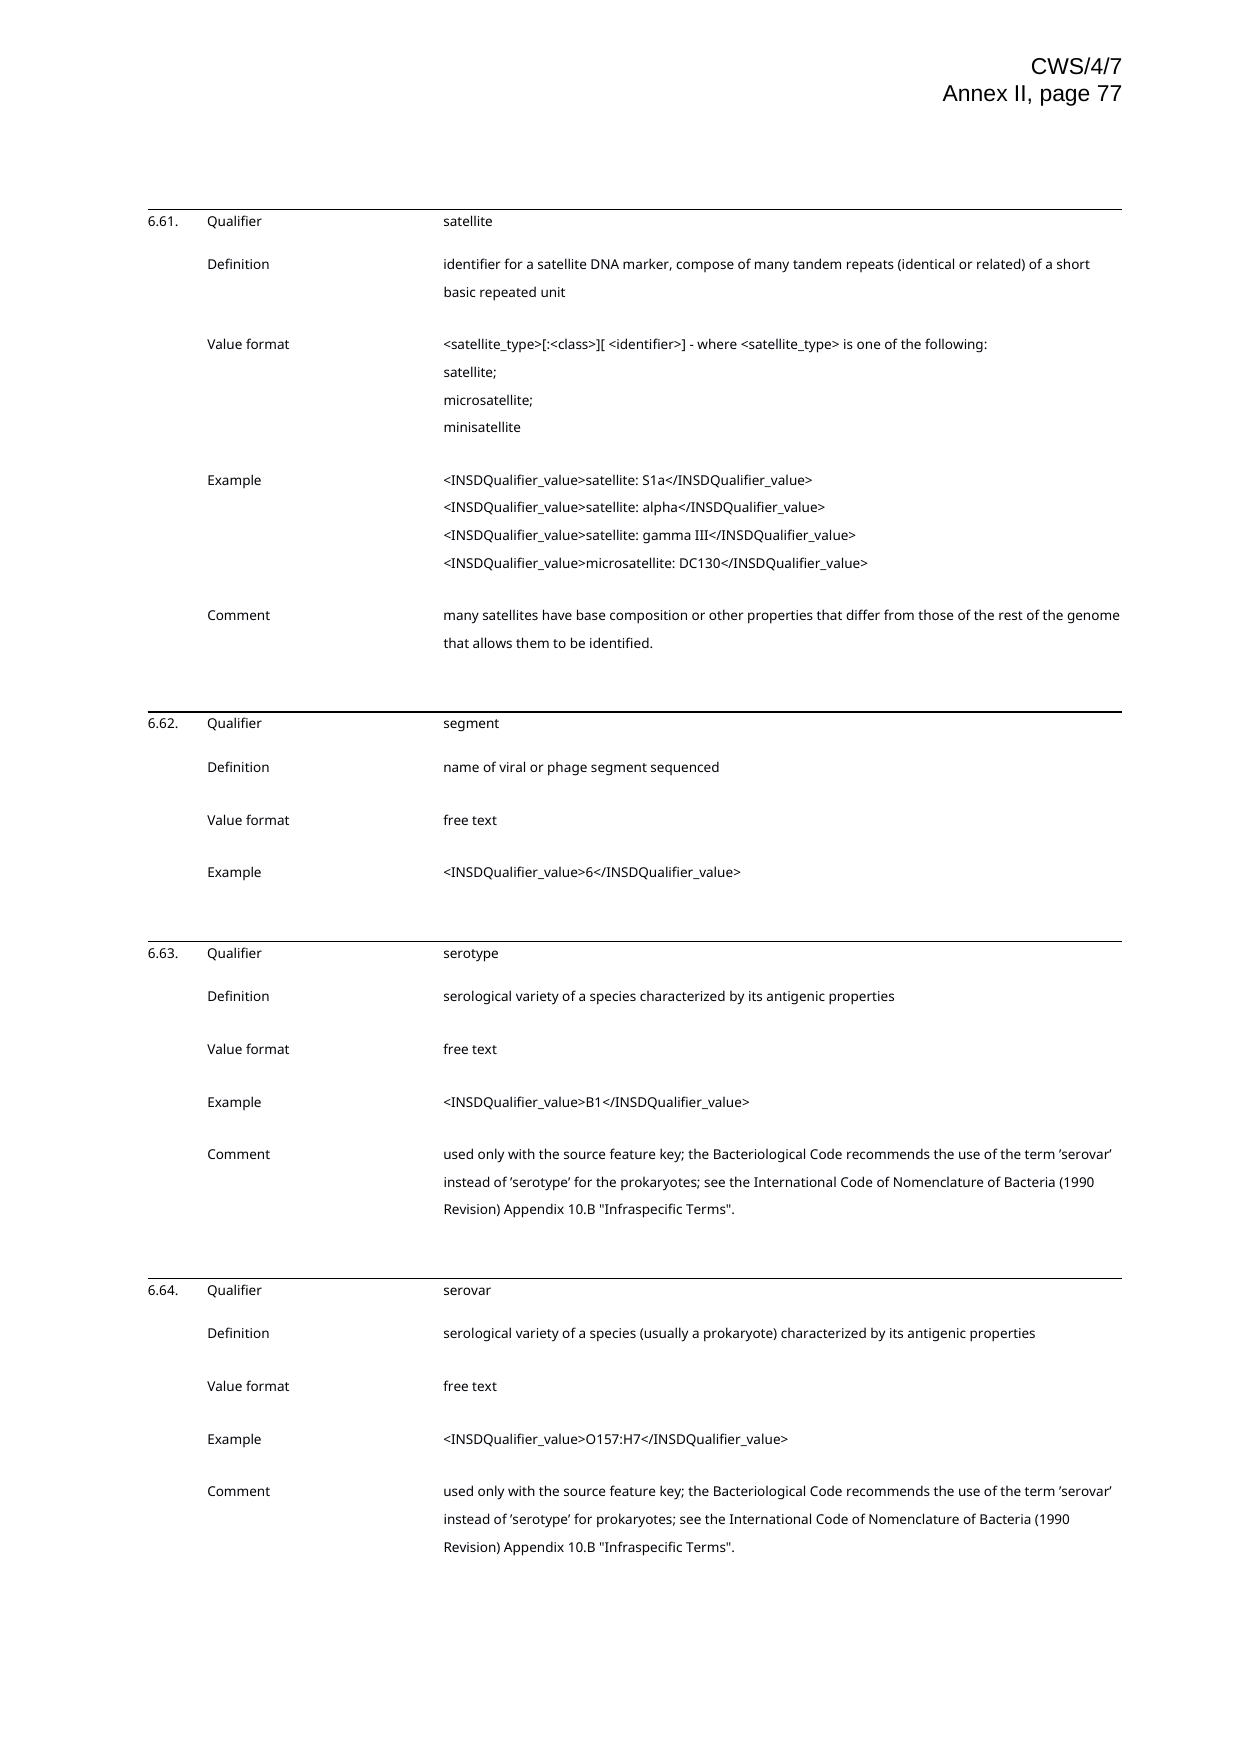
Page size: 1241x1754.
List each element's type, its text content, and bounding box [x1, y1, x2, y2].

text satellite; [443, 363, 1122, 381]
text Value format free text [207, 1040, 1122, 1058]
text Example <INSDQualifier_value>O157:H7</INSDQualifier_value> [207, 1430, 1122, 1448]
text Value format free text [207, 1377, 1122, 1396]
text Example <INSDQualifier_value>6</INSDQualifier_value> [207, 863, 1122, 882]
text Definition serological variety of a species characterized by its antigenic properties [207, 987, 1122, 1006]
text Value format free text [207, 811, 1122, 829]
text Value format <satellite_type>[:<class>][ <identifier>] - where <satellite_type> is one of the following: [207, 335, 1122, 354]
text minisatellite [443, 418, 1122, 437]
text <INSDQualifier_value>microsatellite: DC130</INSDQualifier_value> [443, 553, 1122, 572]
text microsatellite; [443, 391, 1122, 409]
text Example <INSDQualifier_value>B1</INSDQualifier_value> [207, 1092, 1122, 1111]
text Definition identifier for a satellite DNA marker, compose of many tandem repeats (identical or related) of a short basic repeated unit [207, 255, 1122, 301]
text Comment many satellites have base composition or other properties that differ from those of the rest of the genome that allows them to be identified. [207, 606, 1122, 652]
text <INSDQualifier_value>satellite: gamma III</INSDQualifier_value> [443, 526, 1122, 544]
text Example <INSDQualifier_value>satellite: S1a</INSDQualifier_value> [207, 471, 1122, 489]
list 6.62. Qualifier segment [148, 713, 1122, 733]
list 6.64. Qualifier serovar [148, 1279, 1122, 1299]
text Comment used only with the source feature key; the Bacteriological Code recommends the use of the term ’serovar’ instead of ’serotype’ for the prokaryotes; see the International Code of Nomenclature of Bacteria (1990 Revision) Appendix 10.B "Infraspecific Terms". [207, 1145, 1122, 1219]
text <INSDQualifier_value>satellite: alpha</INSDQualifier_value> [443, 498, 1122, 517]
list 6.63. Qualifier serotype [148, 942, 1122, 962]
list 6.61. Qualifier satellite [148, 210, 1122, 230]
text Definition serological variety of a species (usually a prokaryote) characterized by its antigenic properties [207, 1324, 1122, 1343]
text Definition name of viral or phage segment sequenced [207, 758, 1122, 776]
text Comment used only with the source feature key; the Bacteriological Code recommends the use of the term ’serovar’ instead of ’serotype’ for prokaryotes; see the International Code of Nomenclature of Bacteria (1990 Revision) Appendix 10.B "Infraspecific Terms". [207, 1482, 1122, 1556]
